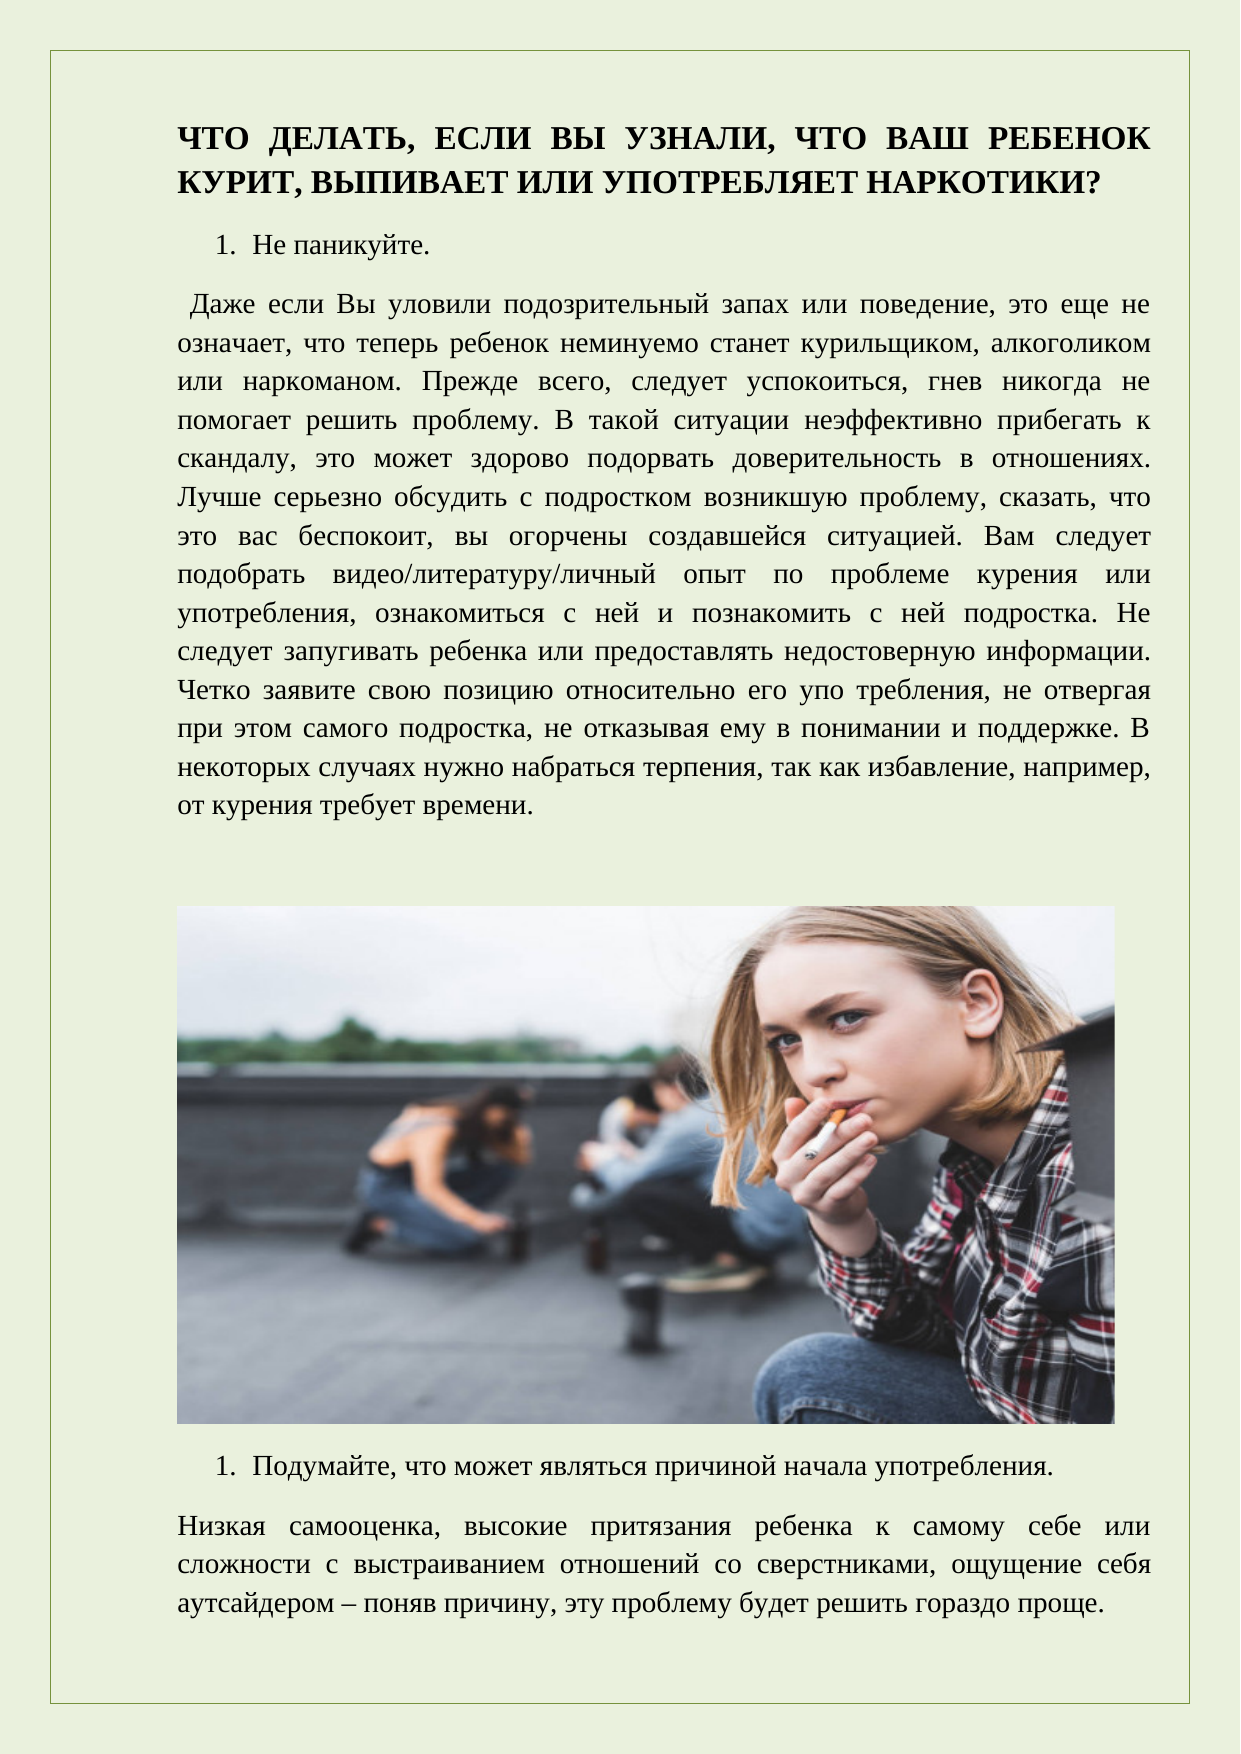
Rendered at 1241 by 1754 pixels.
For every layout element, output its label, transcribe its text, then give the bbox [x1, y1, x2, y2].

text ЧТО ДЕЛАТЬ, ЕСЛИ ВЫ УЗНАЛИ, ЧТО ВАШ РЕБЕНОК КУРИТ, ВЫПИВАЕТ ИЛИ УПОТРЕБЛЯЕТ НАРКОТИКИ? [177, 118, 1152, 200]
picture [177, 906, 1115, 1424]
text Низкая самооценка, высокие притязания ребенка к самому себе или сложности с выстраиванием отношений со сверстниками, ощущение себя аутсайдером – поняв причину, эту проблему будет решить гораздо проще. [177, 1508, 1152, 1618]
text Даже если Вы уловили подозрительный запах или поведение, это еще не означает, что теперь ребенок неминуемо станет курильщиком, алкоголиком или наркоманом. Прежде всего, следует успокоиться, гнев никогда не помогает решить проблему. В такой ситуации неэффективно прибегать к скандалу, это может здорово подорвать доверительность в отношениях. Лучше серьезно обсудить с подростком возникшую проблему, сказать, что это вас беспокоит, вы огорчены создавшейся ситуацией. Вам следует подобрать видео/литературу/личный опыт по проблеме курения или употребления, ознакомиться с ней и познакомить с ней подростка. Не следует запугивать ребенка или предоставлять недостоверную информации. Четко заявите свою позицию относительно его упо требления, не отвергая при этом самого подростка, не отказывая ему в понимании и поддержке. В некоторых случаях нужно набраться терпения, так как избавление, например, от курения требует времени. [177, 286, 1152, 821]
list Подумайте, что может являться причиной начала употребления. [214, 1448, 1152, 1482]
list Не паникуйте. [214, 227, 1152, 261]
